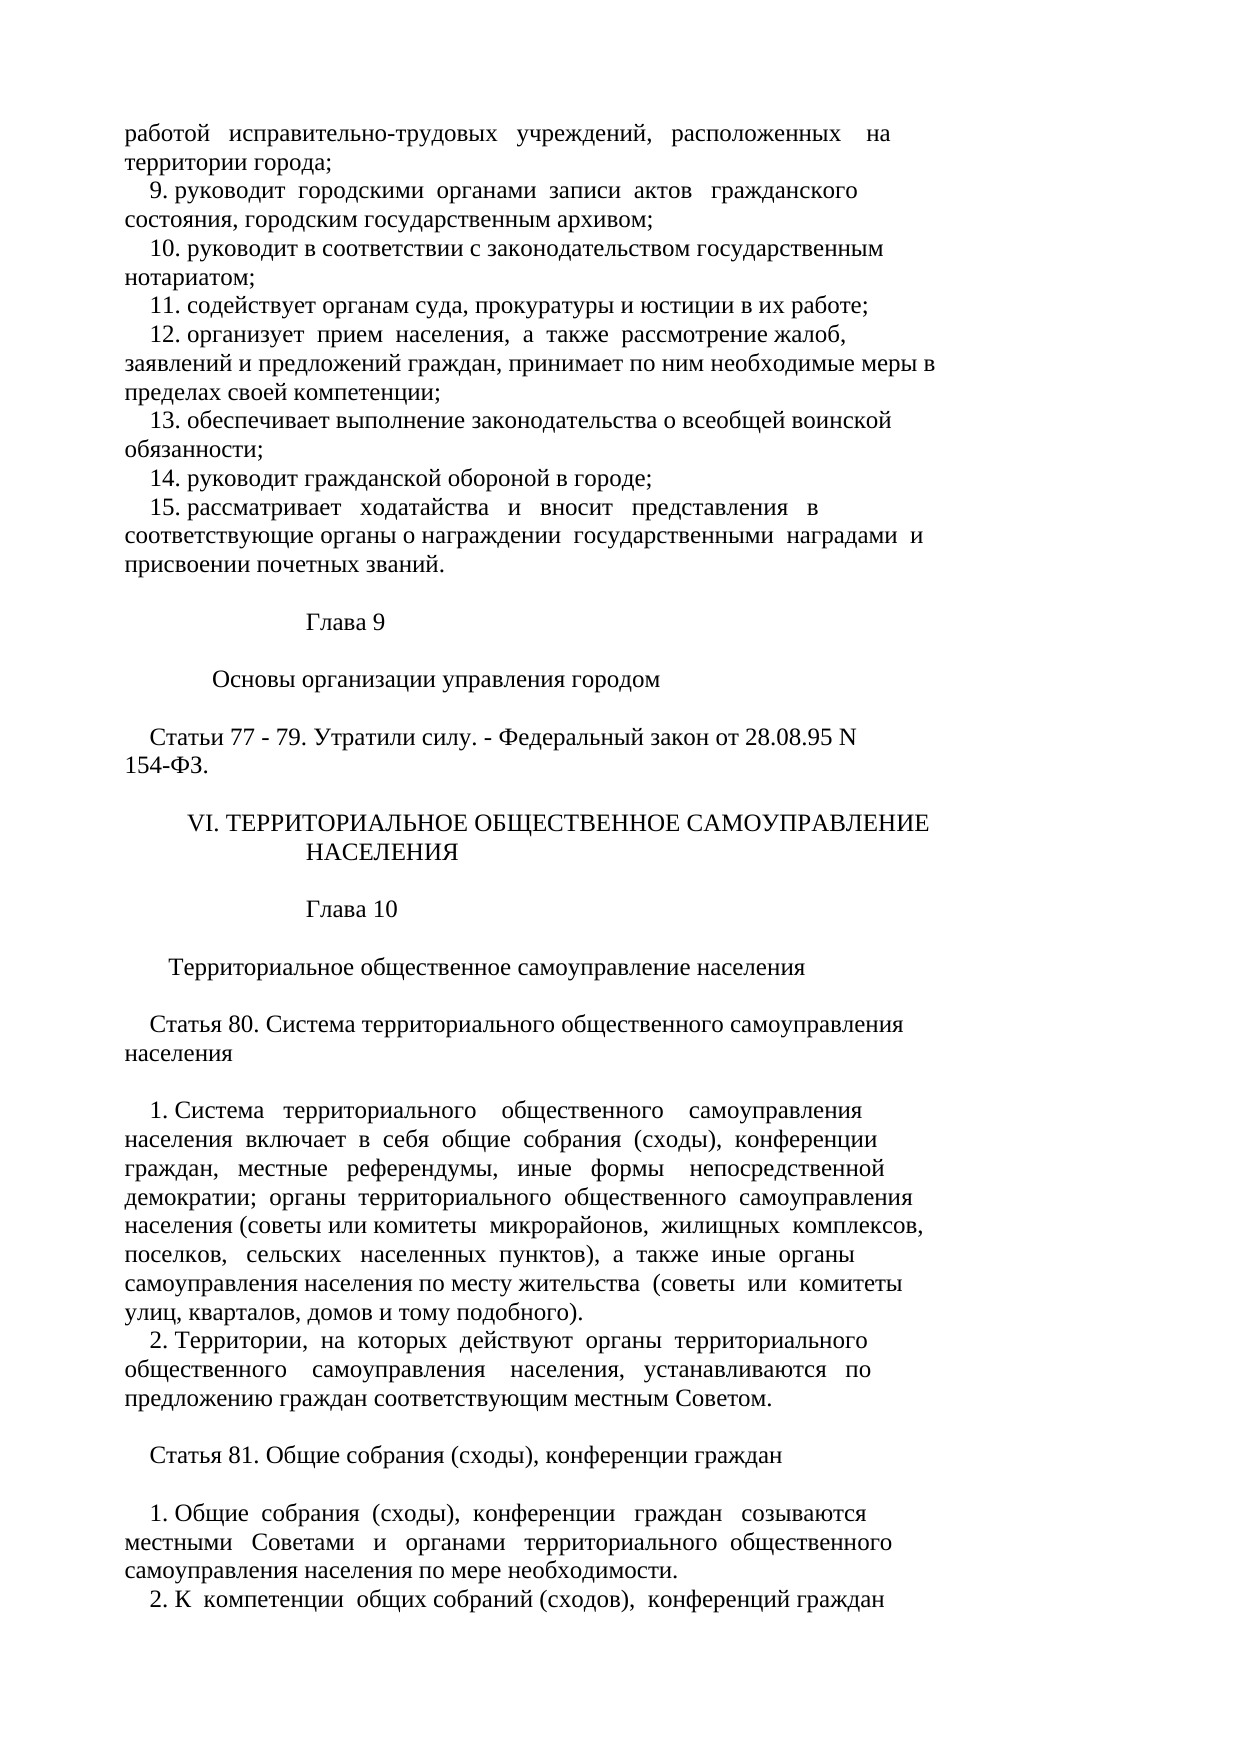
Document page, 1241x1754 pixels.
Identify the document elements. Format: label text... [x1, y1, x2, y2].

text 2. К компетенции общих собраний (сходов), конференций граждан [118, 1584, 1122, 1613]
text заявлений и предложений граждан, принимает по ним необходимые меры в [118, 348, 1122, 377]
text Глава 10 [118, 894, 1122, 923]
text работой исправительно-трудовых учреждений, расположенных на [118, 118, 1122, 147]
text 13. обеспечивает выполнение законодательства о всеобщей воинской [118, 406, 1122, 434]
text населения [118, 1038, 1122, 1067]
text предложению граждан соответствующим местным Советом. [118, 1383, 1122, 1412]
text Статья 80. Система территориального общественного самоуправления [118, 1009, 1122, 1038]
text 10. руководит в соответствии с законодательством государственным [118, 233, 1122, 262]
text населения включает в себя общие собрания (сходы), конференции [118, 1124, 1122, 1153]
text общественного самоуправления населения, устанавливаются по [118, 1354, 1122, 1383]
text местными Советами и органами территориального общественного [118, 1527, 1122, 1556]
text 1. Система территориального общественного самоуправления [118, 1096, 1122, 1124]
text 9. руководит городскими органами записи актов гражданского [118, 176, 1122, 204]
text самоуправления населения по мере необходимости. [118, 1556, 1122, 1584]
text 15. рассматривает ходатайства и вносит представления в [118, 492, 1122, 521]
text Глава 9 [118, 607, 1122, 636]
text улиц, кварталов, домов и тому подобного). [118, 1297, 1122, 1326]
text пределах своей компетенции; [118, 377, 1122, 406]
text 1. Общие собрания (сходы), конференции граждан созываются [118, 1498, 1122, 1527]
text состояния, городским государственным архивом; [118, 204, 1122, 233]
text присвоении почетных званий. [118, 549, 1122, 578]
text Территориальное общественное самоуправление населения [118, 952, 1122, 981]
text 11. содействует органам суда, прокуратуры и юстиции в их работе; [118, 291, 1122, 319]
text обязанности; [118, 434, 1122, 463]
text Статьи 77 - 79. Утратили силу. - Федеральный закон от 28.08.95 N [118, 722, 1122, 751]
text нотариатом; [118, 262, 1122, 291]
text 14. руководит гражданской обороной в городе; [118, 463, 1122, 492]
text VI. ТЕРРИТОРИАЛЬНОЕ ОБЩЕСТВЕННОЕ САМОУПРАВЛЕНИЕ [118, 808, 1122, 837]
text граждан, местные референдумы, иные формы непосредственной [118, 1153, 1122, 1182]
text 2. Территории, на которых действуют органы территориального [118, 1326, 1122, 1354]
text демократии; органы территориального общественного самоуправления [118, 1182, 1122, 1211]
text Статья 81. Общие собрания (сходы), конференции граждан [118, 1441, 1122, 1469]
text населения (советы или комитеты микрорайонов, жилищных комплексов, [118, 1211, 1122, 1239]
text 154-ФЗ. [118, 751, 1122, 779]
text Основы организации управления городом [118, 664, 1122, 693]
text соответствующие органы о награждении государственными наградами и [118, 521, 1122, 549]
text территории города; [118, 147, 1122, 176]
text самоуправления населения по месту жительства (советы или комитеты [118, 1268, 1122, 1297]
text поселков, сельских населенных пунктов), а также иные органы [118, 1239, 1122, 1268]
text 12. организует прием населения, а также рассмотрение жалоб, [118, 319, 1122, 348]
text НАСЕЛЕНИЯ [118, 837, 1122, 866]
